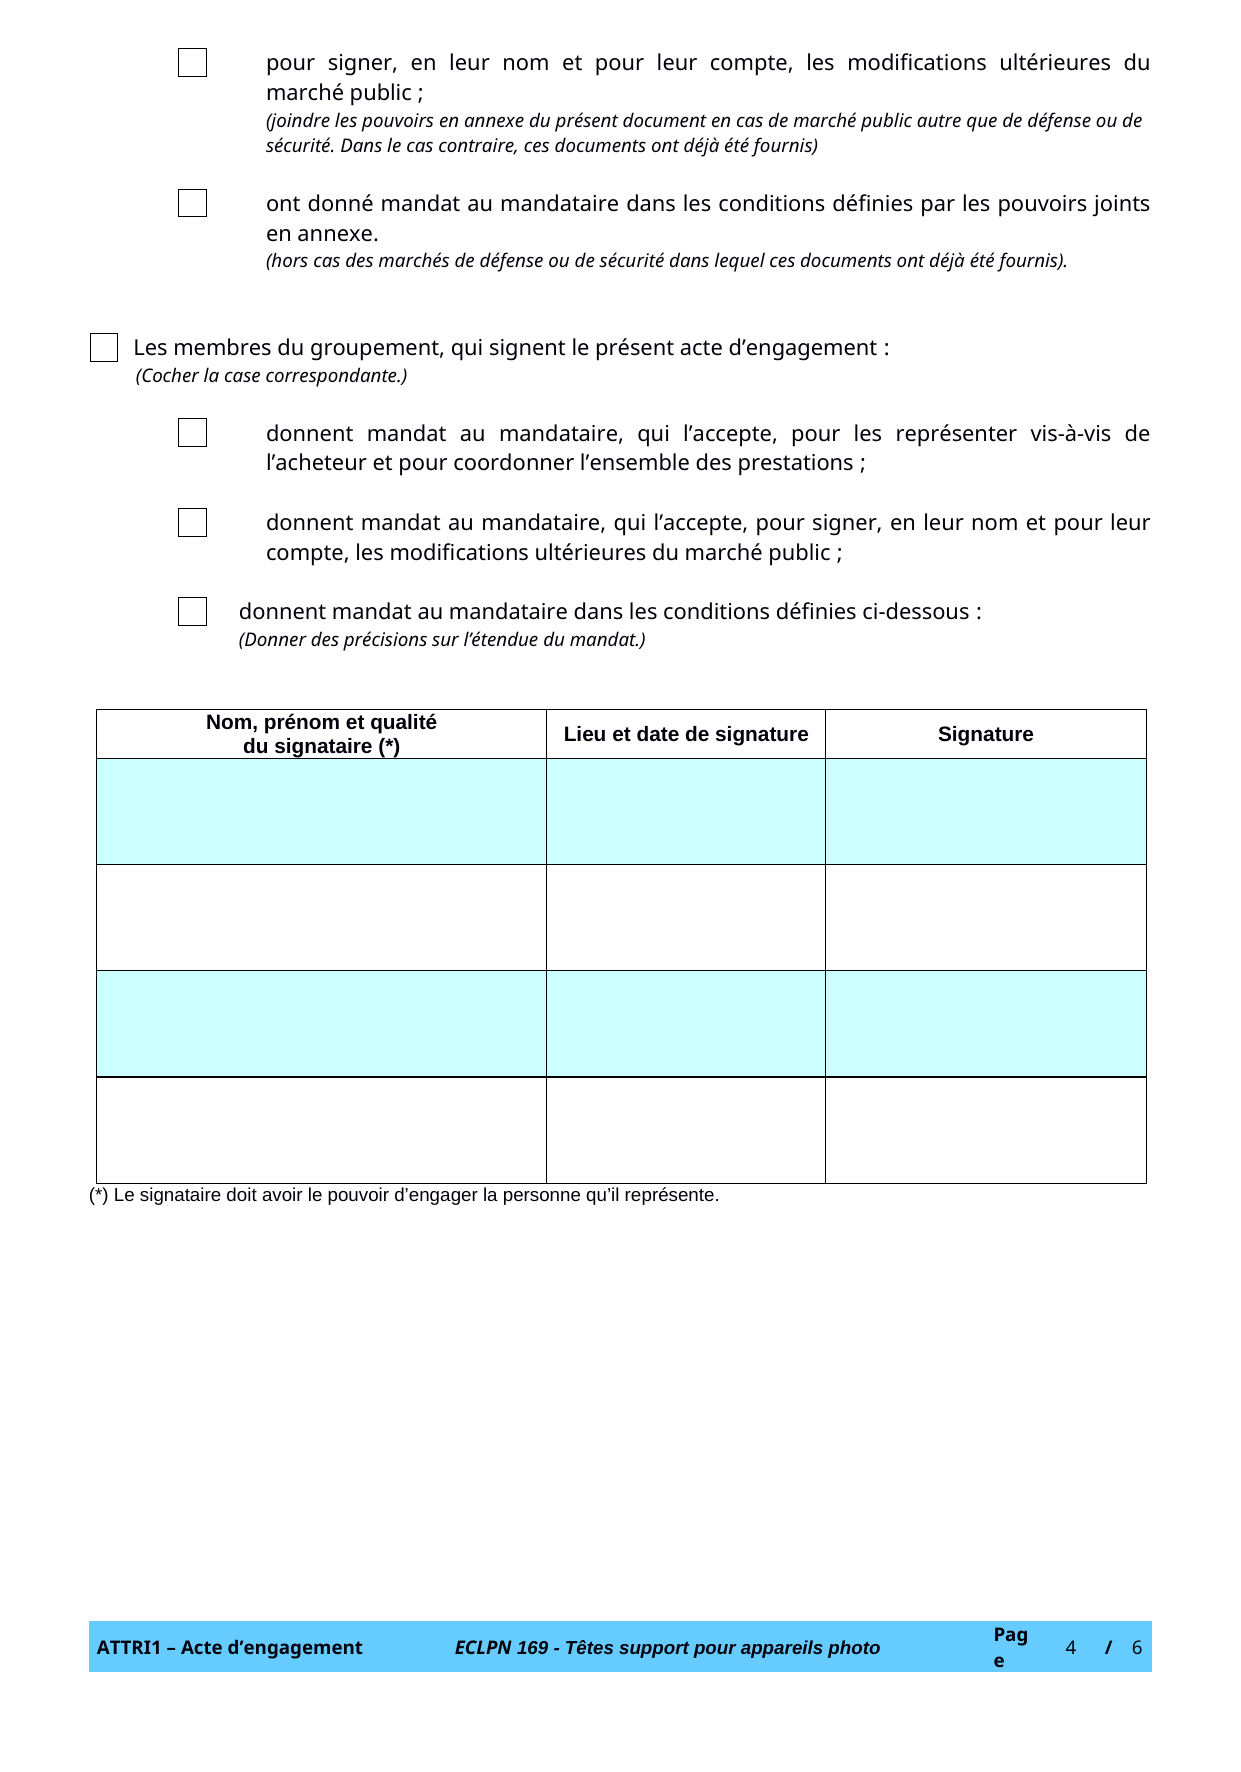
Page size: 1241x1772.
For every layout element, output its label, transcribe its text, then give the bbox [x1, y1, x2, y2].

table_header Lieu et date de signature [547, 710, 825, 757]
table_cell [97, 759, 546, 864]
table_header Signature [826, 710, 1146, 757]
table_cell [826, 1078, 1146, 1183]
text (hors cas des marchés de défense ou de sécurité dans lequel ces documents ont déjà été fournis). [266, 247, 1152, 273]
table_cell [97, 865, 546, 970]
text (*) Le signataire doit avoir le pouvoir d’engager la personne qu’il représente. [89, 1184, 1152, 1205]
text donnent mandat au mandataire, qui l’accepte, pour signer, en leur nom et pour leur compte, les modifications ultérieures du marché public ; [177, 507, 1152, 566]
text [266, 107, 1152, 158]
table_cell [547, 1078, 825, 1183]
table_cell [547, 865, 825, 970]
text pour signer, en leur nom et pour leur compte, les modifications ultérieures du marché public ; [177, 47, 1152, 107]
text Les membres du groupement, qui signent le présent acte d’engagement : [89, 332, 1152, 362]
table_header Nom, prénom et qualité du signataire (*) [97, 710, 546, 757]
table_cell [97, 1078, 546, 1183]
text donnent mandat au mandataire dans les conditions définies ci-dessous : [118, 596, 1152, 626]
table_cell [826, 759, 1146, 864]
text (Donner des précisions sur l’étendue du mandat.) [118, 626, 1152, 652]
text ont donné mandat au mandataire dans les conditions définies par les pouvoirs joints en annexe. [177, 188, 1152, 247]
table_cell [97, 971, 546, 1076]
table_cell [826, 971, 1146, 1076]
table_cell [547, 759, 825, 864]
text (Cocher la case correspondante.) [89, 362, 1152, 388]
text donnent mandat au mandataire, qui l’accepte, pour les représenter vis-à-vis de l’acheteur et pour coordonner l’ensemble des prestations ; [177, 417, 1152, 477]
table_cell [826, 865, 1146, 970]
table_cell [547, 971, 825, 1076]
